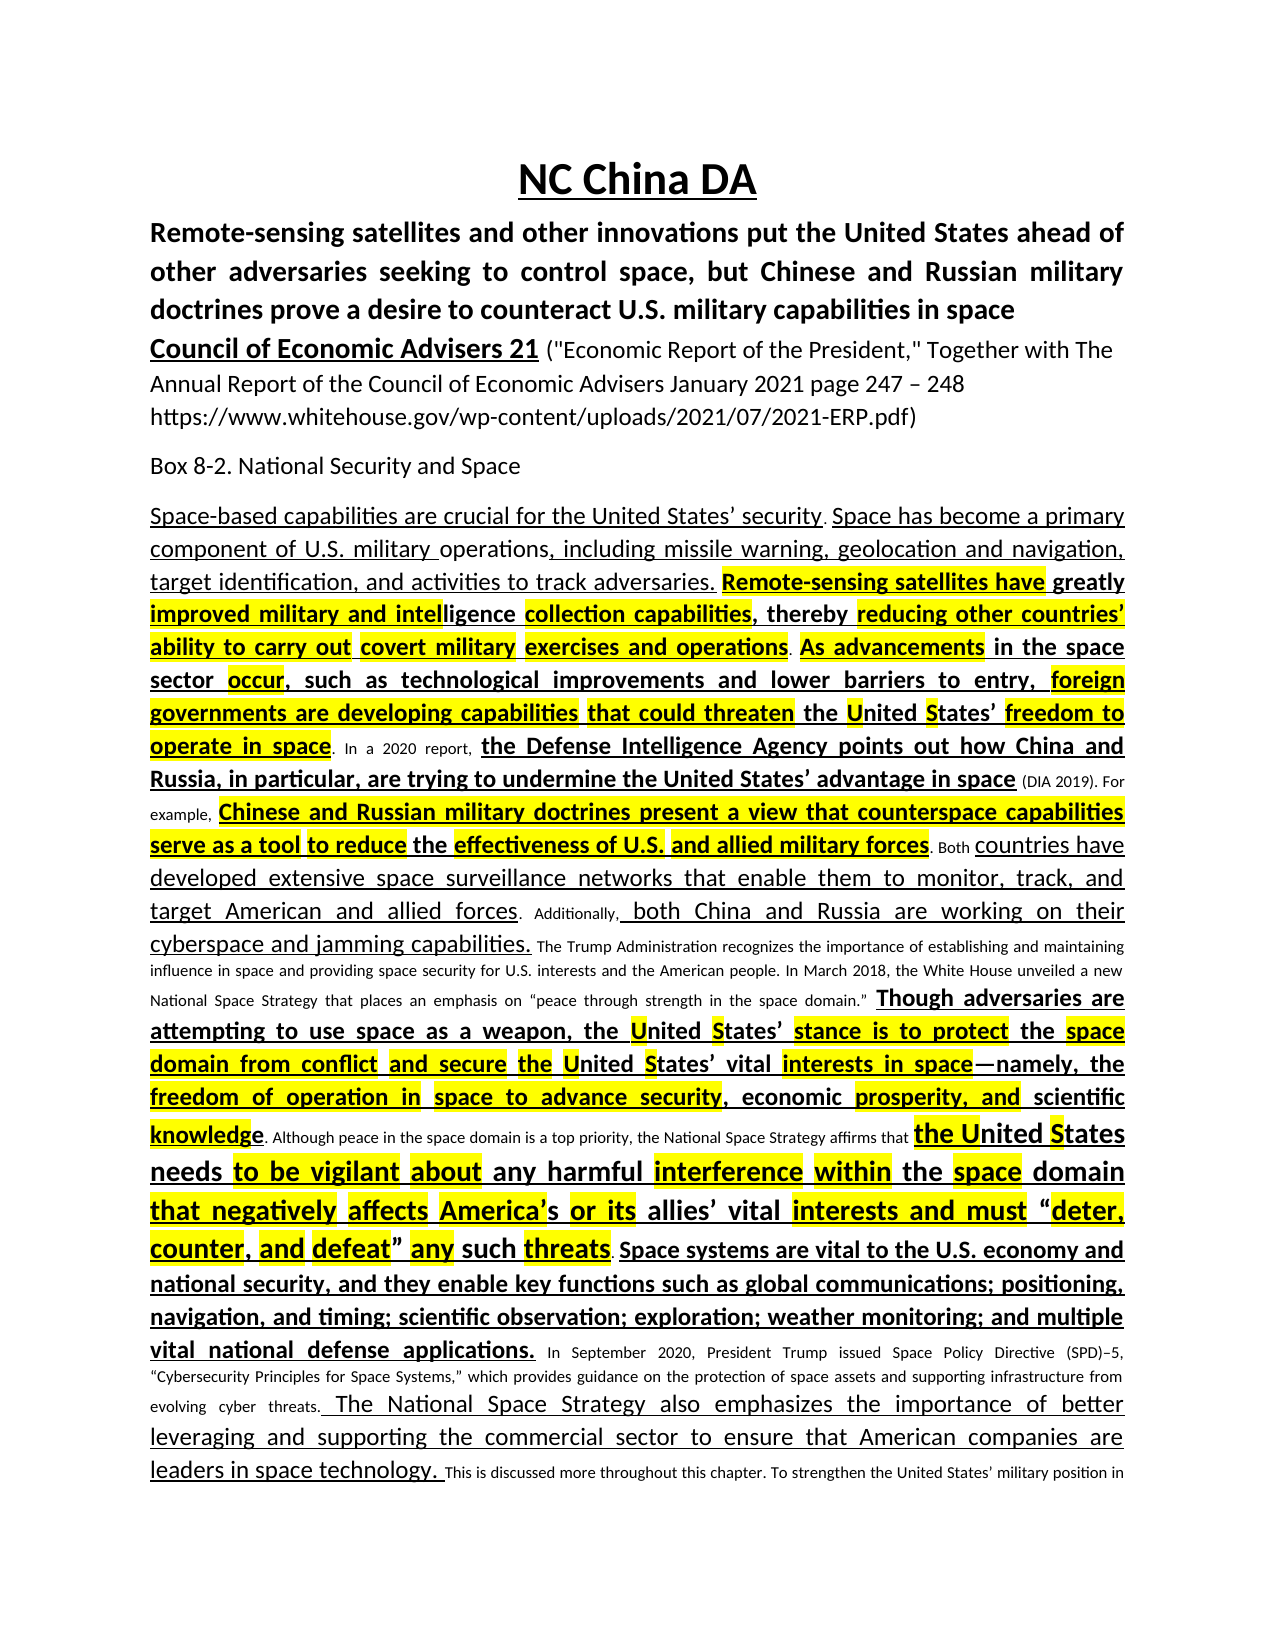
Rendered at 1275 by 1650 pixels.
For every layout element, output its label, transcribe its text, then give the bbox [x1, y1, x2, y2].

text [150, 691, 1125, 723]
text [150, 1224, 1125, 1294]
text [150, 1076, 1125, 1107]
subtitle Remote-sensing satellites and other innovations put the United States ahead of other adversaries seeking to control space, but Chinese and Russian military doctrines prove a desire to counteract U.S. military capabilities in space [150, 214, 1125, 327]
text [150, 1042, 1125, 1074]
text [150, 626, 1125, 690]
text Box 8-2. National Security and Space [150, 450, 1125, 481]
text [150, 1296, 1125, 1485]
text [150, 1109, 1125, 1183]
text Council of Economic Advisers 21 ("Economic Report of the President," Together with The Annual Report of the Council of Economic Advisers January 2021 page 247 – 248 https://www.whitehouse.gov/wp-content/uploads/2021/07/2021-ERP.pdf) [150, 330, 1125, 431]
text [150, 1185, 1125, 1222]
subtitle NC China DA [150, 150, 1125, 206]
